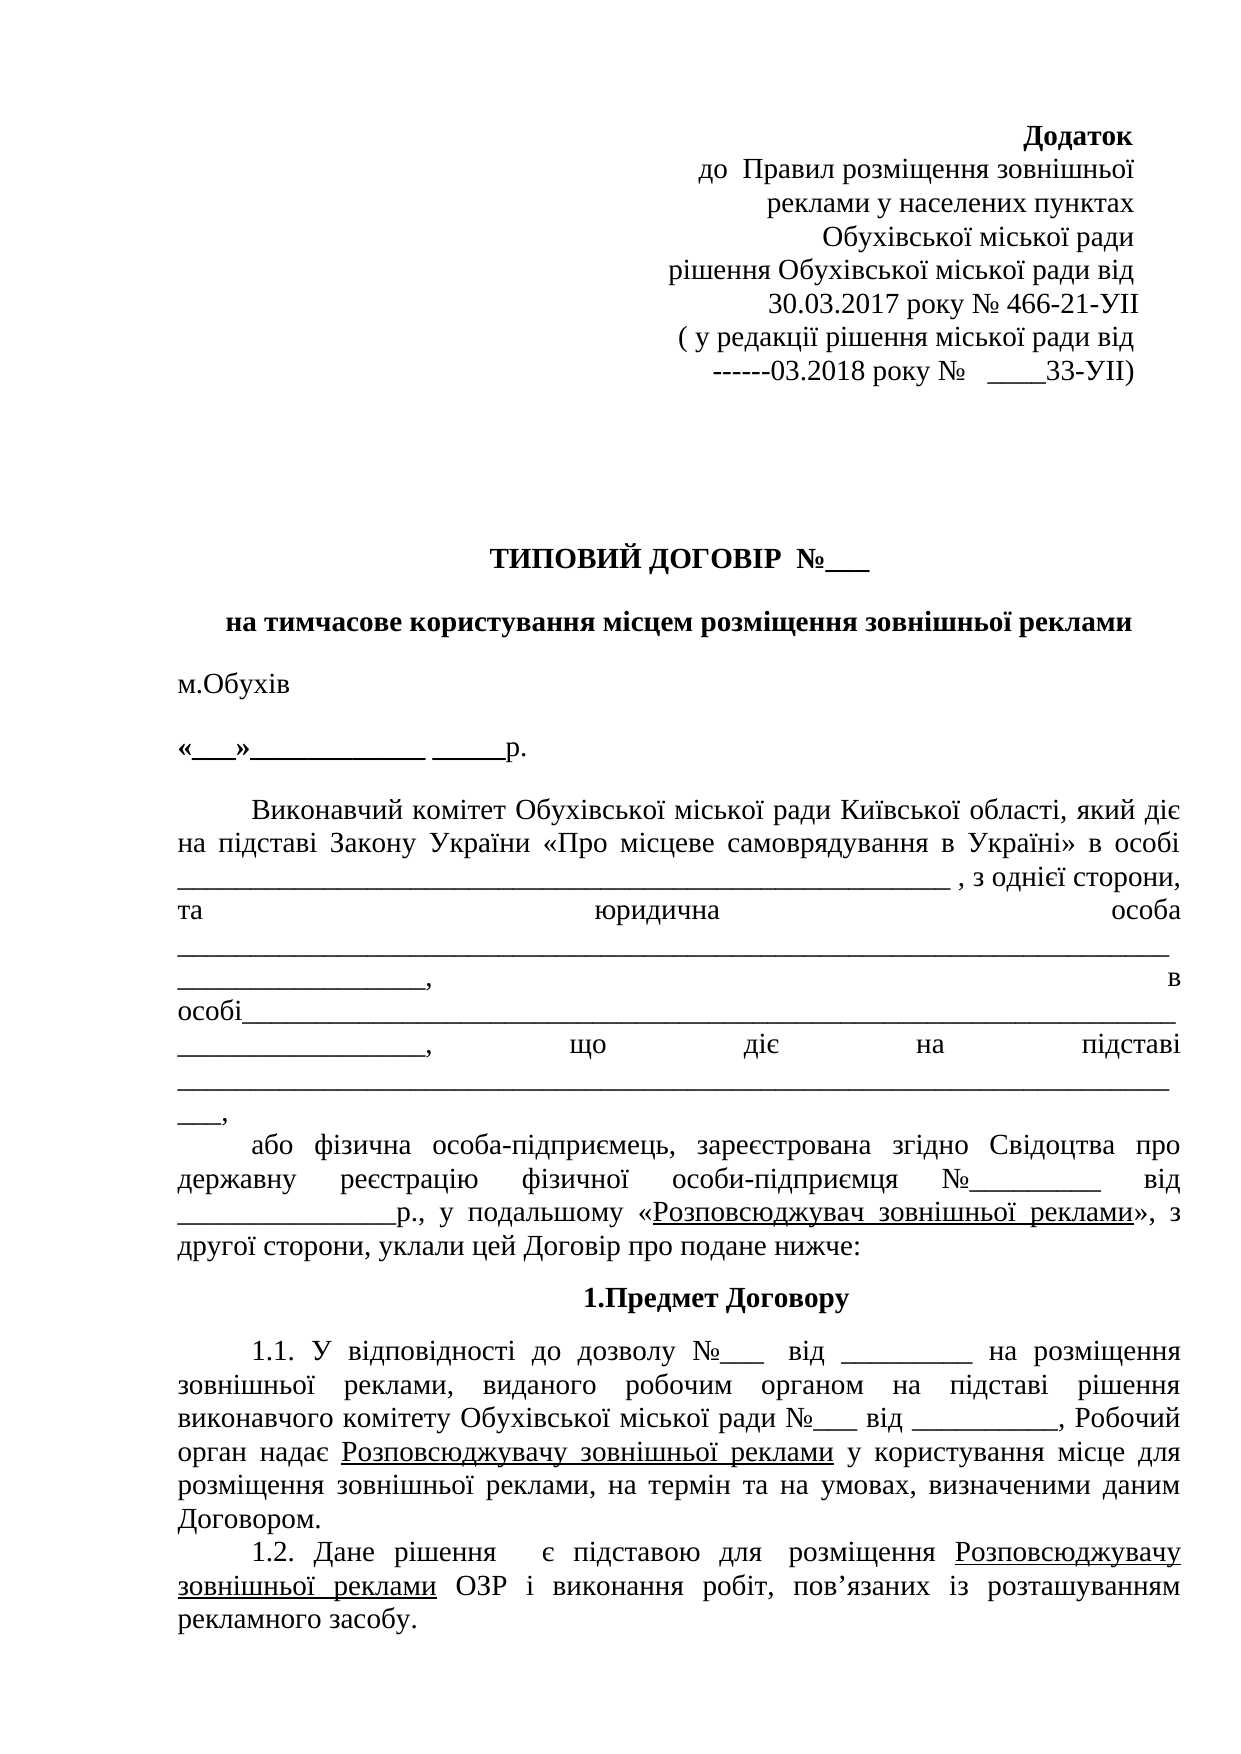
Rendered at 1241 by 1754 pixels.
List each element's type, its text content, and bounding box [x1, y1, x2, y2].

text «___»____________ _____р. [177, 729, 1181, 763]
text ( у редакції рішення міської ради від [620, 319, 1134, 353]
text Виконавчий комітет Обухівської міської ради Київської області, який діє на підставі Закону України «Про місцеве самоврядування в Україні» в особі _____________________________________________________ , з однієї сторони, та юридична особа _____________________________________________________________________________________, в особі_________________________________________________________________________________, що діє на підставі _______________________________________________________________________, [177, 792, 1181, 1127]
text до Правил розміщення зовнішньої реклами у населених пунктах Обухівської міської ради [620, 152, 1134, 252]
text ТИПОВИЙ ДОГОВІР №___ [177, 541, 1181, 574]
text або фізична особа-підприємець, зареєстрована згідно Свідоцтва про державну реєстрацію фізичної особи-підприємця №_________ від _______________р., у подальшому «Розповсюджувач зовнішньої реклами», з другої сторони, уклали цей Договір про подане нижче: [177, 1127, 1181, 1261]
text 1.2. Дане рішення є підставою для розміщення Розповсюджувачу зовнішньої реклами ОЗР і виконання робіт, пов’язаних із розташуванням рекламного засобу. [177, 1534, 1181, 1635]
text на тимчасове користування місцем розміщення зовнішньої реклами [177, 604, 1181, 637]
text 30.03.2017 року № 466-21-УІІ [177, 286, 1181, 319]
text 1.Предмет Договору [177, 1281, 1181, 1314]
text м.Обухів [177, 666, 1181, 700]
text рішення Обухівської міської ради від [620, 252, 1134, 286]
text 1.1. У відповідності до дозволу №___ від _________ на розміщення зовнішньої реклами, виданого робочим органом на підставі рішення виконавчого комітету Обухівської міської ради №___ від __________, Робочий орган надає Розповсюджувачу зовнішньої реклами у користування місце для розміщення зовнішньої реклами, на термін та на умовах, визначеними даним Договором. [177, 1333, 1181, 1534]
text Додаток [177, 118, 1181, 152]
text ------03.2018 року № ____33-УІІ) [620, 353, 1134, 386]
